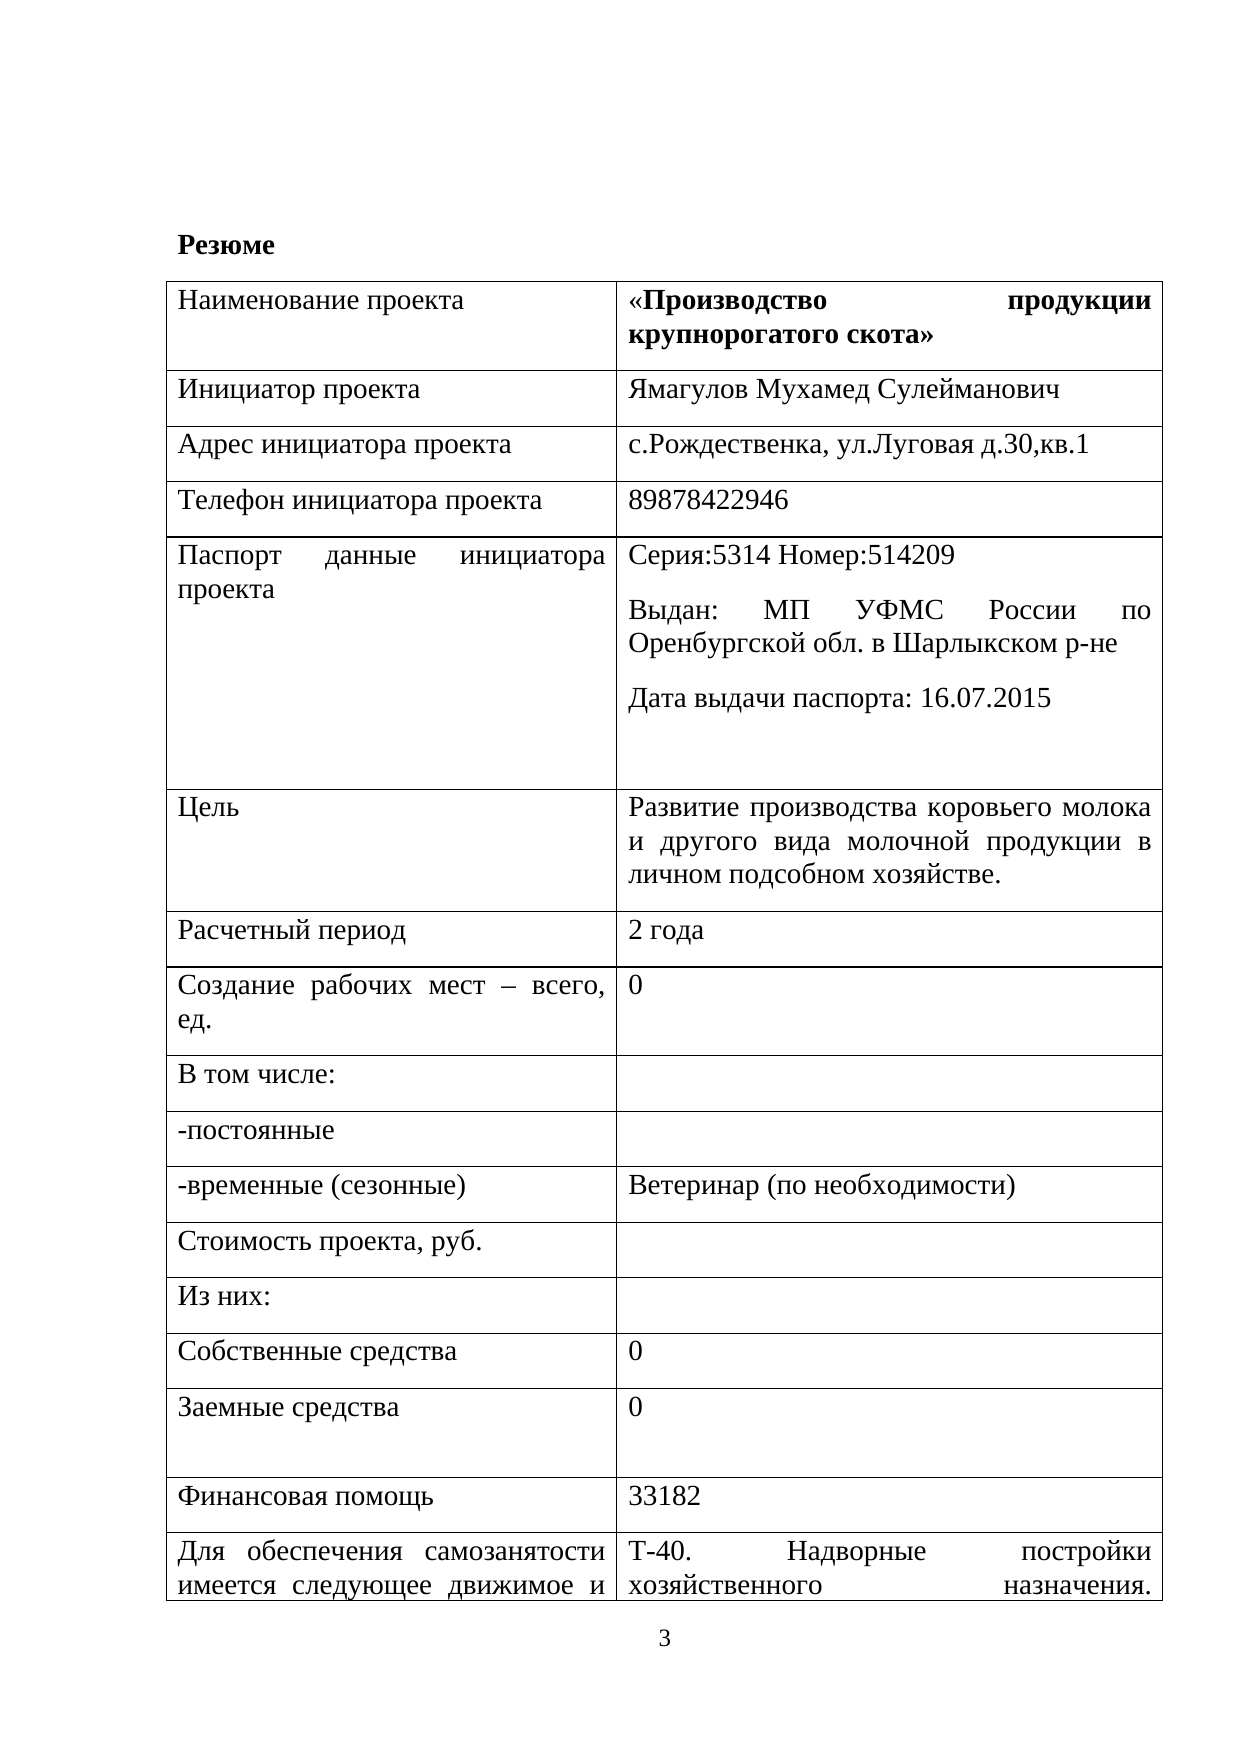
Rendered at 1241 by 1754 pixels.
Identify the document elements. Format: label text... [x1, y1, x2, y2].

table_cell Развитие производства коровьего молока и другого вида молочной продукции в личном подсобном хозяйстве. [617, 790, 1162, 911]
table_header Наименование проекта [167, 282, 616, 370]
table_cell -постоянные [167, 1112, 616, 1166]
table_cell Инициатор проекта [167, 371, 616, 426]
table_cell Собственные средства [167, 1334, 616, 1388]
table_cell -временные (сезонные) [167, 1167, 616, 1222]
table_cell Телефон инициатора проекта [167, 482, 616, 536]
table_cell с.Рождественка, ул.Луговая д.30,кв.1 [617, 427, 1162, 481]
table_cell Стоимость проекта, руб. [167, 1223, 616, 1277]
table_cell Адрес инициатора проекта [167, 427, 616, 481]
table_cell Финансовая помощь [167, 1478, 616, 1532]
table_cell В том числе: [167, 1056, 616, 1111]
table_cell Заемные средства [167, 1389, 616, 1477]
table_cell Цель [167, 790, 616, 911]
table_header «Производство продукции крупнорогатого скота» [617, 282, 1162, 370]
text Резюме [177, 227, 1152, 260]
table_cell [617, 1112, 1162, 1166]
table_cell 33182 [617, 1478, 1162, 1532]
table_cell [617, 1223, 1162, 1277]
table_cell Паспорт данные инициатора проекта [167, 538, 616, 788]
table_cell 0 [617, 968, 1162, 1055]
table_cell Серия:5314 Номер:514209 Выдан: МП УФМС России по Оренбургской обл. в Шарлыкском р-не Дата выдачи паспорта: 16.07.2015 [617, 538, 1162, 788]
table_cell 89878422946 [617, 482, 1162, 536]
table_cell 2 года [617, 912, 1162, 966]
table_cell Создание рабочих мест – всего, ед. [167, 968, 616, 1055]
table_cell Расчетный период [167, 912, 616, 966]
table_cell 0 [617, 1334, 1162, 1388]
table_cell [617, 1056, 1162, 1111]
table_cell [617, 1278, 1162, 1332]
table_cell Ямагулов Мухамед Сулейманович [617, 371, 1162, 426]
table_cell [167, 1533, 616, 1600]
table_cell Из них: [167, 1278, 616, 1332]
table_cell 0 [617, 1389, 1162, 1477]
table_cell Ветеринар (по необходимости) [617, 1167, 1162, 1222]
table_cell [617, 1533, 1162, 1600]
